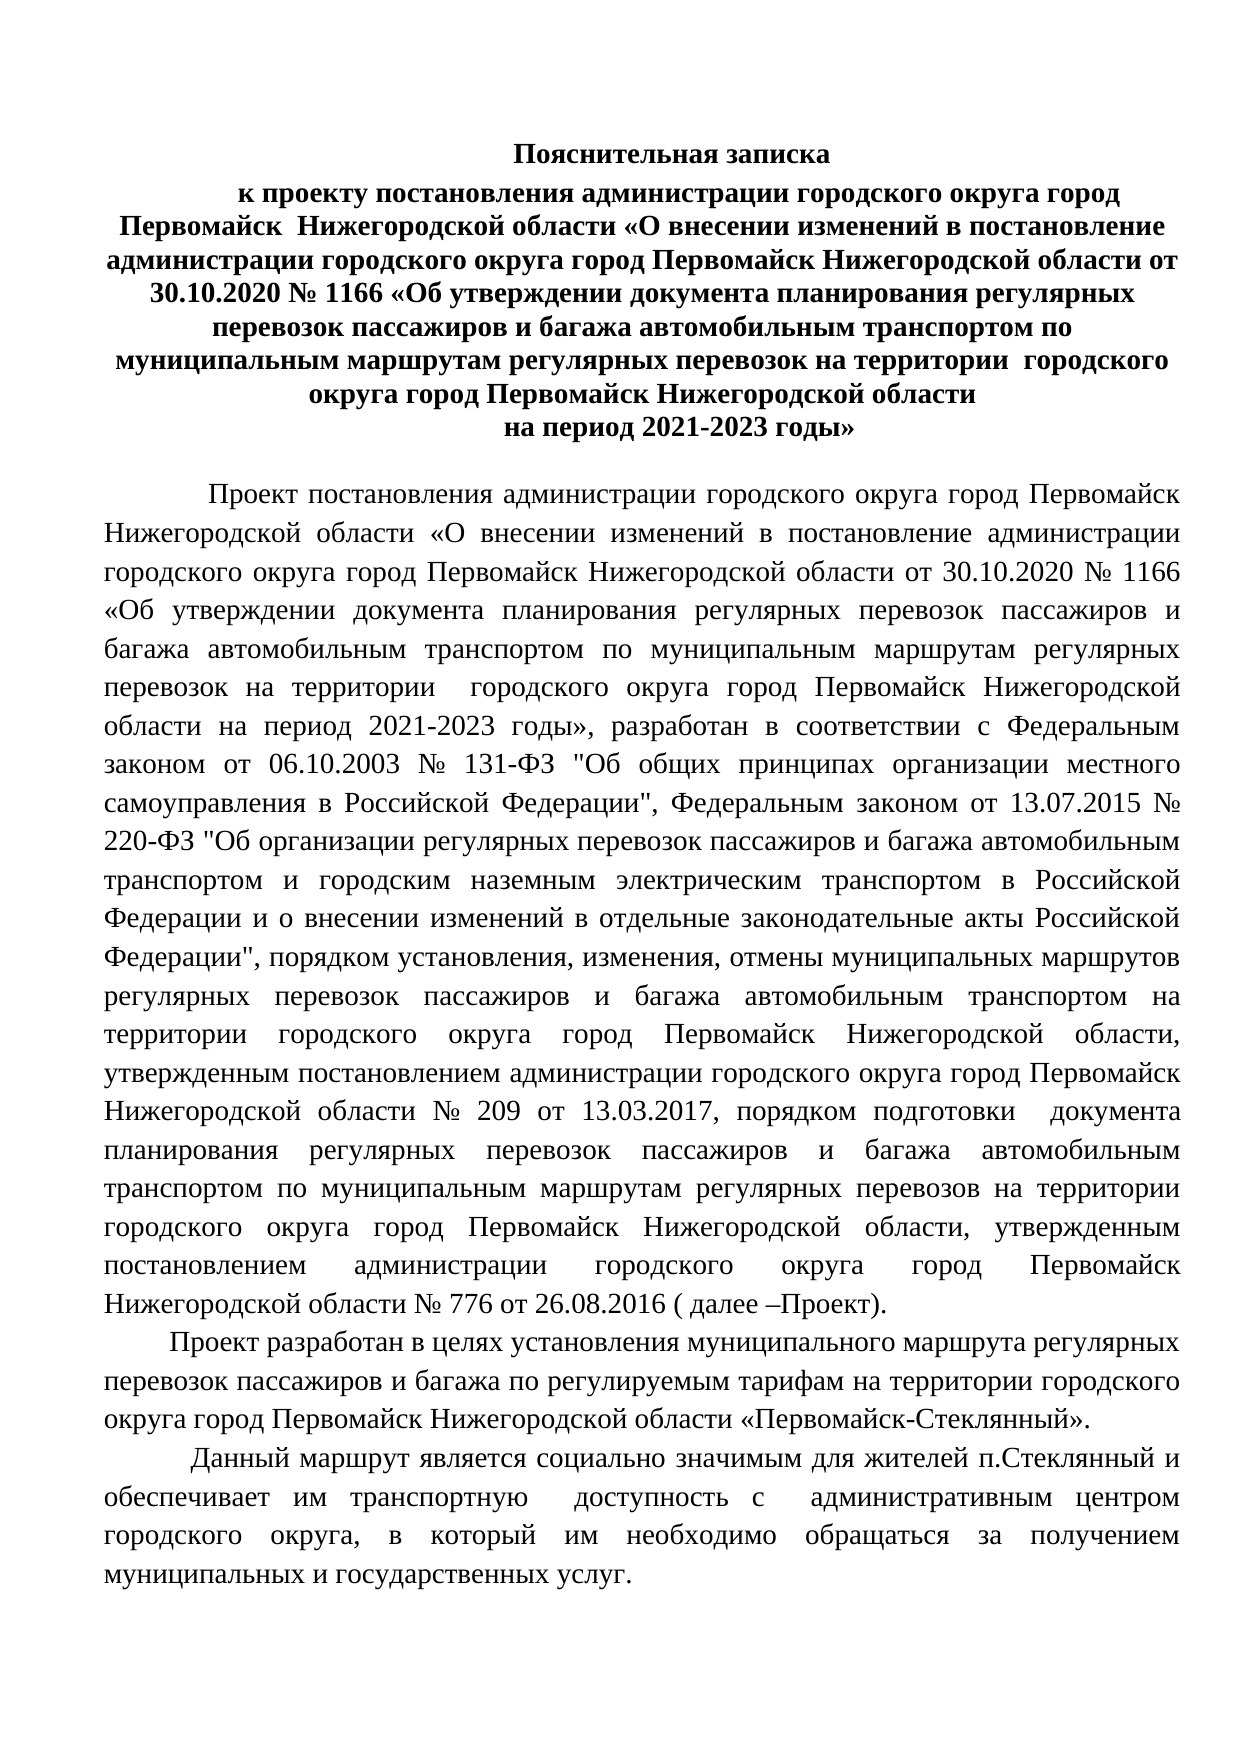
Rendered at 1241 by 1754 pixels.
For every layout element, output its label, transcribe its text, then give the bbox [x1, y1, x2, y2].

text Пояснительная записка [162, 136, 1181, 170]
text на период 2021-2023 годы» [103, 409, 1181, 443]
text Проект разработан в целях установления муниципального маршрута регулярных перевозок пассажиров и багажа по регулируемым тарифам на территории городского округа город Первомайск Нижегородской области «Первомайск-Стеклянный». [103, 1324, 1181, 1435]
text к проекту постановления администрации городского округа город Первомайск Нижегородской области «О внесении изменений в постановление администрации городского округа город Первомайск Нижегородской области от 30.10.2020 № 1166 «Об утверждении документа планирования регулярных перевозок пассажиров и багажа автомобильным транспортом по муниципальным маршрутам регулярных перевозок на территории городского округа город Первомайск Нижегородской области [103, 175, 1181, 409]
text Данный маршрут является социально значимым для жителей п.Стеклянный и обеспечивает им транспортную доступность с административным центром городского округа, в который им необходимо обращаться за получением муниципальных и государственных услуг. [103, 1440, 1181, 1589]
text Проект постановления администрации городского округа город Первомайск Нижегородской области «О внесении изменений в постановление администрации городского округа город Первомайск Нижегородской области от 30.10.2020 № 1166 «Об утверждении документа планирования регулярных перевозок пассажиров и багажа автомобильным транспортом по муниципальным маршрутам регулярных перевозок на территории городского округа город Первомайск Нижегородской области на период 2021-2023 годы», разработан в соответствии с Федеральным законом от 06.10.2003 № 131-ФЗ "Об общих принципах организации местного самоуправления в Российской Федерации", Федеральным законом от 13.07.2015 № 220-ФЗ "Об организации регулярных перевозок пассажиров и багажа автомобильным транспортом и городским наземным электрическим транспортом в Российской Федерации и о внесении изменений в отдельные законодательные акты Российской Федерации", порядком установления, изменения, отмены муниципальных маршрутов регулярных перевозок пассажиров и багажа автомобильным транспортом на территории городского округа город Первомайск Нижегородской области, утвержденным постановлением администрации городского округа город Первомайск Нижегородской области № 209 от 13.03.2017, порядком подготовки документа планирования регулярных перевозок пассажиров и багажа автомобильным транспортом по муниципальным маршрутам регулярных перевозов на территории городского округа город Первомайск Нижегородской области, утвержденным постановлением администрации городского округа город Первомайск Нижегородской области № 776 от 26.08.2016 ( далее –Проект). [103, 477, 1181, 1319]
